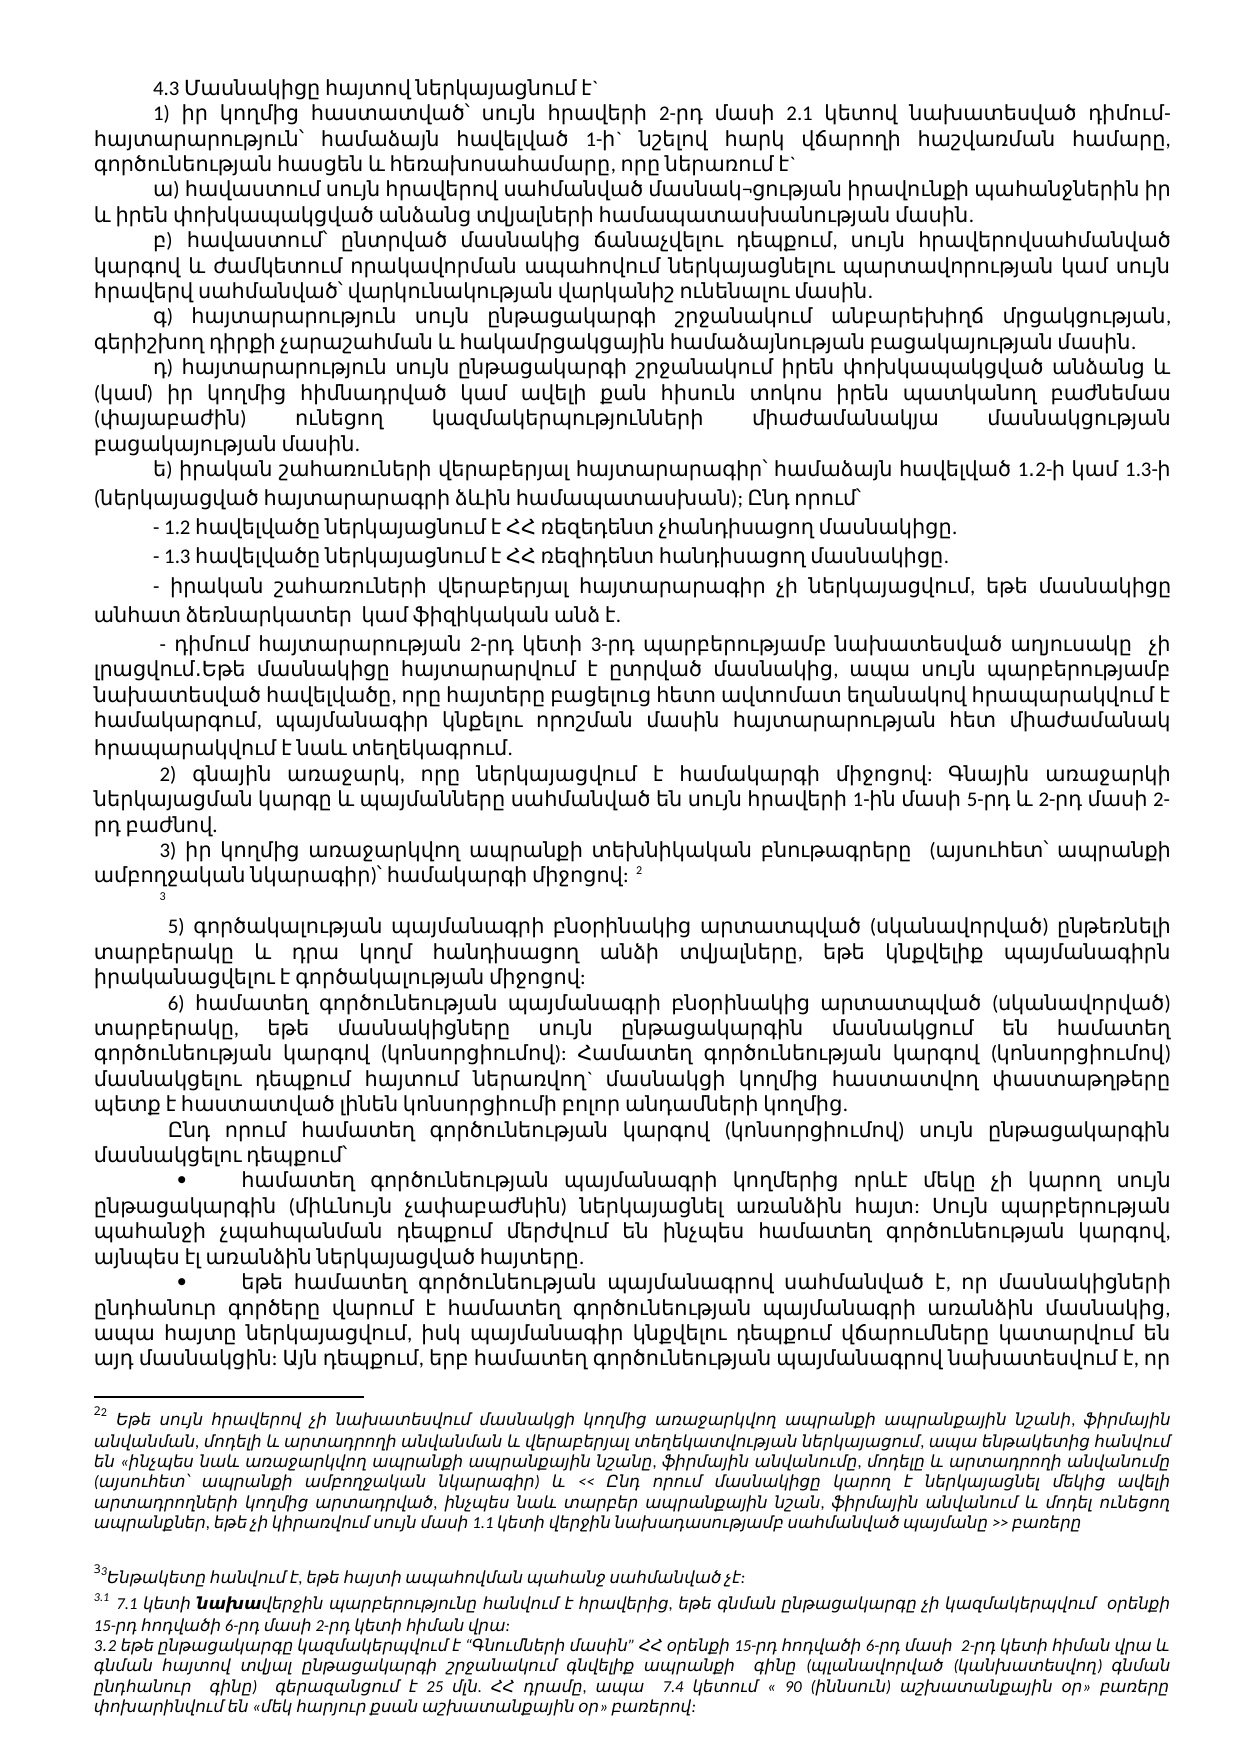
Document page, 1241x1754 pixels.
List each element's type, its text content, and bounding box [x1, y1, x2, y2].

text ե) իրական շահառուների վերաբերյալ հայտարարագիր՝ համաձայն հավելված 1․2-ի կամ 1.3-ի (ներկայացված հայտարարագրի ձևին համապատասխան); Ընդ որում՝ [94, 456, 1171, 511]
text գ) հայտարարություն սույն ընթացակարգի շրջանակում անբարեխիղճ մրցակցության, գերիշխող դիրքի չարաշահման և հակամրցակցային համաձայնության բացակայության մասին. [94, 304, 1171, 354]
list համատեղ գործունեության պայմանագրի կողմերից որևէ մեկը չի կարող սույն ընթացակարգին (միևնույն չափաբաժնին) ներկայացնել առանձին հայտ: Սույն պարբերության պահանջի չպահպանման դեպքում մերժվում են ինչպես համատեղ գործունեության կարգով, այնպես էլ առանձին ներկայացված հայտերը. [94, 1168, 1171, 1269]
text 4.3 Մասնակիցը հայտով ներկայացնում է` [94, 75, 1171, 100]
text 3 [94, 888, 1171, 913]
text - իրական շահառուների վերաբերյալ հայտարարագիր չի ներկայացվում, եթե մասնակիցը անհատ ձեռնարկատեր կամ ֆիզիկական անձ է. [94, 573, 1171, 627]
text Ընդ որում համատեղ գործունեության կարգով (կոնսորցիումով) սույն ընթացակարգին մասնակցելու դեպքում՝ [94, 1117, 1171, 1168]
text դ) հայտարարություն սույն ընթացակարգի շրջանակում իրեն փոխկապակցված անձանց և (կամ) իր կողմից հիմնադրված կամ ավելի քան հիսուն տոկոս իրեն պատկանող բաժնեմաս (փայաբաժին) ունեցող կազմակերպությունների միաժամանակյա մասնակցության բացակայության մասին. [94, 354, 1171, 456]
text 5) գործակալության պայմանագրի բնօրինակից արտատպված (սկանավորված) ընթեռնելի տարբերակը և դրա կողմ հանդիսացող անձի տվյալները, եթե կնքվելիք պայմանագիրն իրականացվելու է գործակալության միջոցով: [94, 913, 1171, 990]
text 2) գնային առաջարկ, որը ներկայացվում է համակարգի միջոցով: Գնային առաջարկի ներկայացման կարգը և պայմանները սահմանված են սույն հրավերի 1-ին մասի 5-րդ և 2-րդ մասի 2-րդ բաժնով. [94, 761, 1171, 837]
text - 1.2 հավելվածը ներկայացնում է ՀՀ ռեզեդենտ չհանդիսացող մասնակիցը. [94, 514, 1171, 540]
text - 1.3 հավելվածը ներկայացնում է ՀՀ ռեզիդենտ հանդիսացող մասնակիցը. [94, 544, 1171, 569]
text 1) իր կողմից հաստատված՝ սույն հրավերի 2-րդ մասի 2.1 կետով նախատեսված դիմում-հայտարարություն՝ համաձայն հավելված 1-ի` նշելով հարկ վճարողի հաշվառման համարը, գործունեության հասցեն և հեռախոսահամարը, որը ներառում է` [94, 100, 1171, 177]
text ա) հավաստում սույն հրավերով սահմանված մասնակ¬ցության իրավունքի պահանջներին իր և իրեն փոխկապակցված անձանց տվյալների համապատասխանության մասին. [94, 177, 1171, 227]
text բ) հավաստում՝ ընտրված մասնակից ճանաչվելու դեպքում, սույն հրավերովսահմանված կարգով և ժամկետում որակավորման ապահովում ներկայացնելու պարտավորության կամ սույն հրավերվ սահմանված՝ վարկունակության վարկանիշ ունենալու մասին. [94, 227, 1171, 304]
text 3) իր կողմից առաջարկվող ապրանքի տեխնիկական բնութագրերը (այսուհետ՝ ապրանքի ամբողջական նկարագիր)՝ համակարգի միջոցով: 2 [94, 837, 1171, 888]
text - դիմում հայտարարության 2-րդ կետի 3-րդ պարբերությամբ նախատեսված աղյուսակը չի լրացվում․Եթե մասնակիցը հայտարարվում է ըտրված մասնակից, ապա սույն պարբերությամբ նախատեսված հավելվածը, որը հայտերը բացելուց հետո ավտոմատ եղանակով հրապարակվում է համակարգում, պայմանագիր կնքելու որոշման մասին հայտարարության հետ միաժամանակ հրապարակվում է նաև տեղեկագրում. [94, 631, 1171, 761]
text 6) համատեղ գործունեության պայմանագրի բնօրինակից արտատպված (սկանավորված) տարբերակը, եթե մասնակիցները սույն ընթացակարգին մասնակցում են համատեղ գործունեության կարգով (կոնսորցիումով): Համատեղ գործունեության կարգով (կոնսորցիումով) մասնակցելու դեպքում հայտում ներառվող` մասնակցի կողմից հաստատվող փաստաթղթերը պետք է հաստատված լինեն կոնսորցիումի բոլոր անդամների կողմից. [94, 990, 1171, 1117]
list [94, 1269, 1171, 1371]
